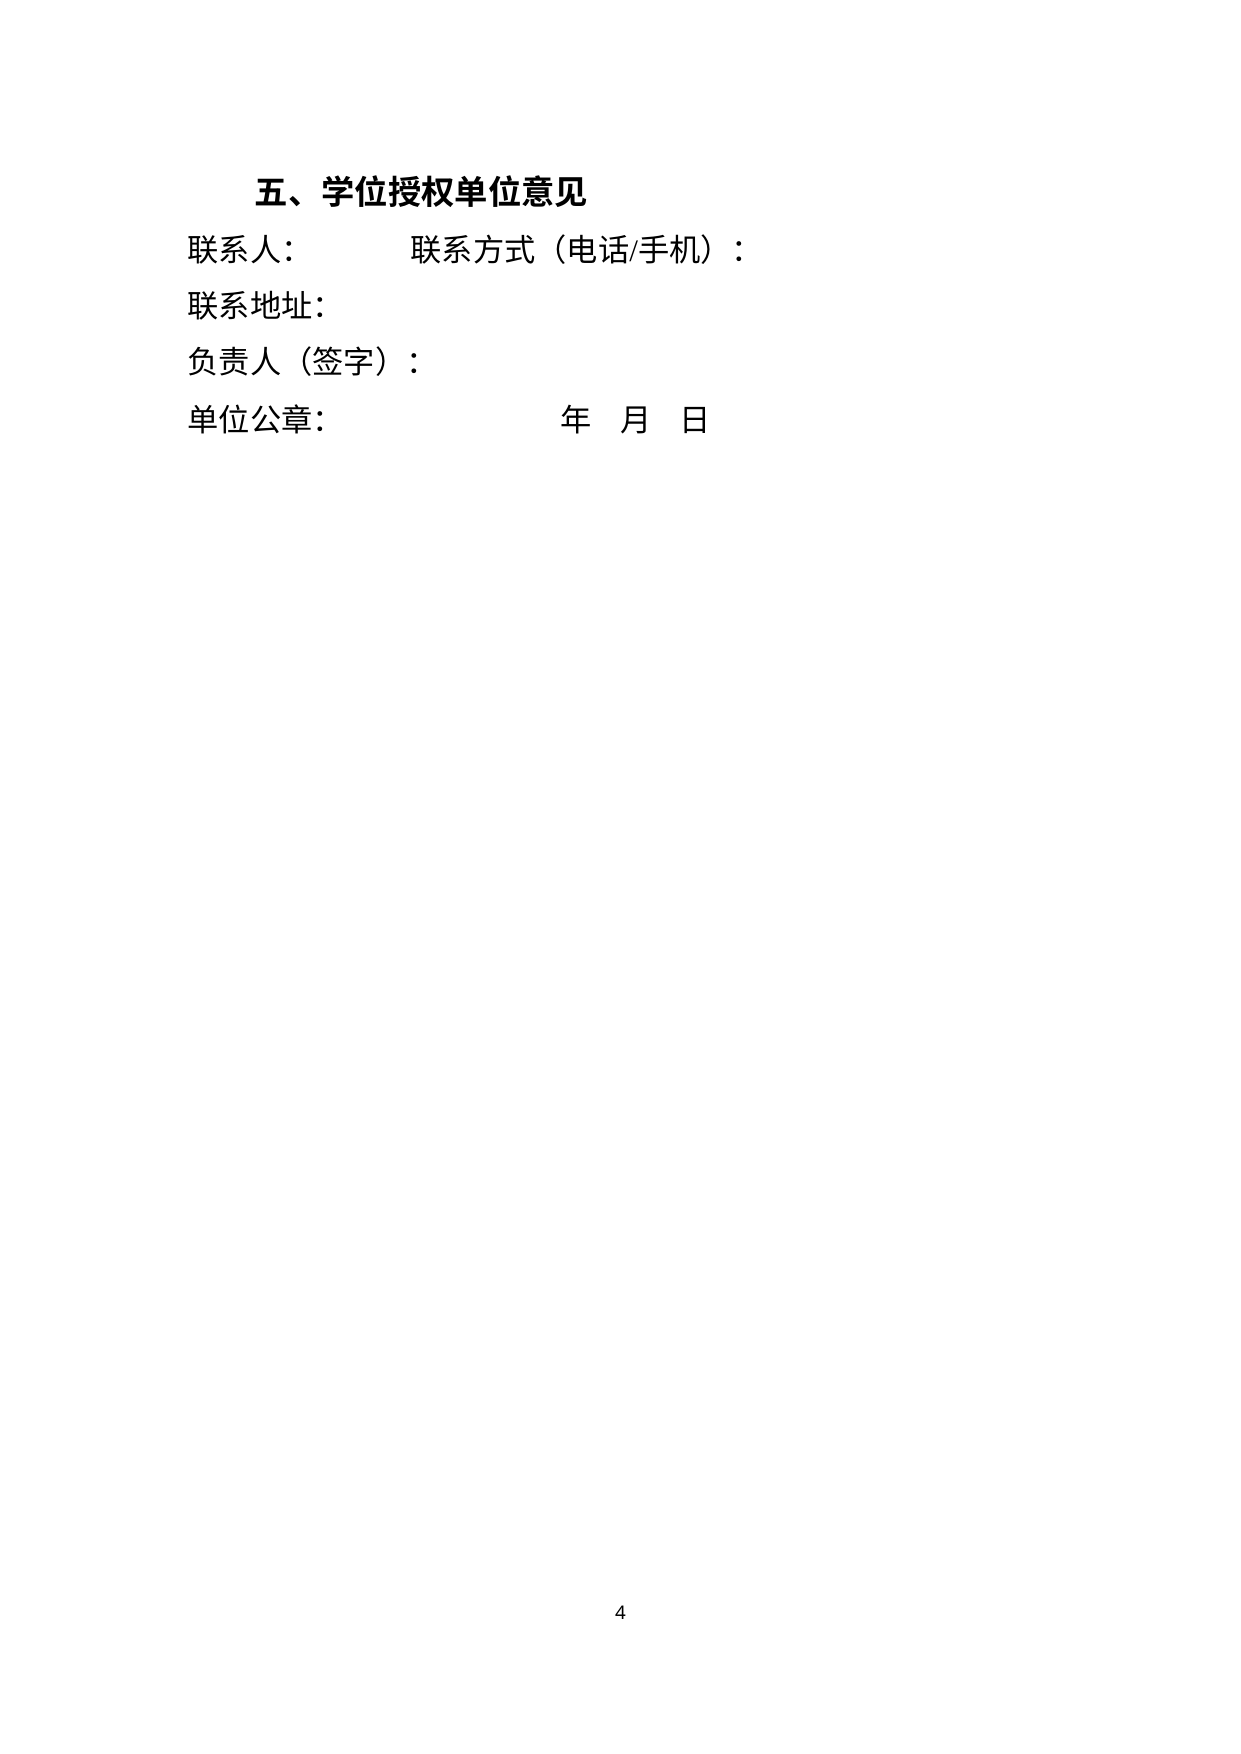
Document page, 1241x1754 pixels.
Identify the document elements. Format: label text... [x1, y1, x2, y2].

text 联系地址： [187, 272, 1053, 328]
text 负责人（签字）： [187, 328, 1053, 385]
text 单位公章： 年 月 日 [187, 385, 1058, 450]
text 联系人： 联系方式（电话/手机）： [187, 216, 1053, 272]
text 五、学位授权单位意见 [187, 160, 1053, 216]
